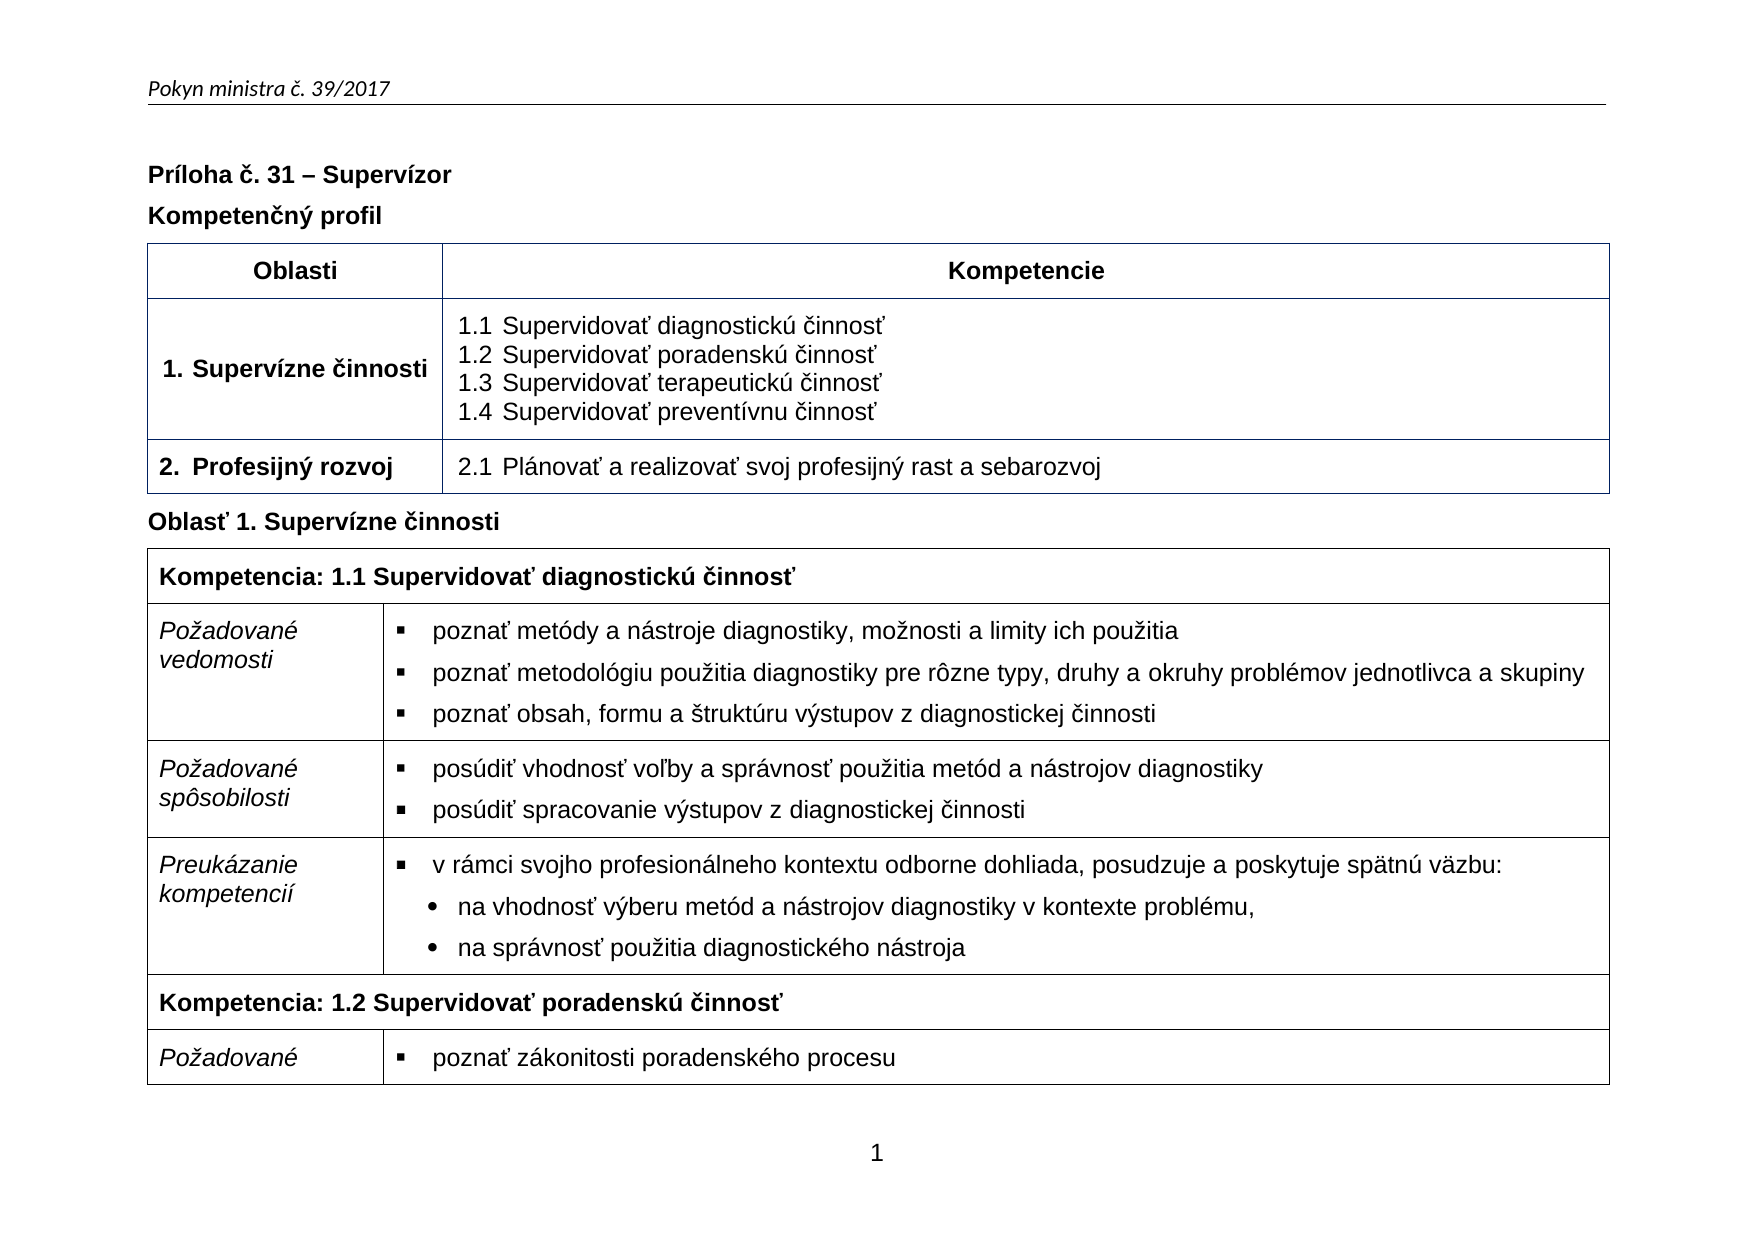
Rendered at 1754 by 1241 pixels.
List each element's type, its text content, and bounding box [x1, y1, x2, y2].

table_cell posúdiť vhodnosť voľby a správnosť použitia metód a nástrojov diagnostiky posúdiť spracovanie výstupov z diagnostickej činnosti [384, 741, 1609, 837]
table_cell Preukázanie kompetencií [148, 838, 383, 974]
table_header Oblasti [148, 244, 442, 297]
text Oblasť 1. Supervízne činnosti [148, 507, 1606, 536]
table_cell Supervidovať diagnostickú činnosť Supervidovať poradenskú činnosť Supervidovať terapeutickú činnosť Supervidovať preventívnu činnosť [443, 299, 1609, 438]
table_header Kompetencia: 1.1 Supervidovať diagnostickú činnosť [148, 549, 1609, 603]
table_cell v rámci svojho profesionálneho kontextu odborne dohliada, posudzuje a poskytuje spätnú väzbu: na vhodnosť výberu metód a nástrojov diagnostiky v kontexte problému, na správnosť použitia diagnostického nástroja [384, 838, 1609, 974]
table_header Kompetencie [443, 244, 1609, 297]
table_cell Plánovať a realizovať svoj profesijný rast a sebarozvoj [443, 440, 1609, 493]
text Kompetenčný profil [148, 201, 1606, 230]
table_cell Požadované vedomosti [148, 604, 383, 740]
table_cell Profesijný rozvoj [148, 440, 442, 493]
table_cell Požadované spôsobilosti [148, 741, 383, 837]
table_cell Kompetencia: 1.2 Supervidovať poradenskú činnosť [148, 975, 1609, 1029]
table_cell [384, 1030, 1609, 1084]
table_cell poznať metódy a nástroje diagnostiky, možnosti a limity ich použitia poznať metodológiu použitia diagnostiky pre rôzne typy, druhy a okruhy problémov jednotlivca a skupiny poznať obsah, formu a štruktúru výstupov z diagnostickej činnosti [384, 604, 1609, 740]
table_cell Supervízne činnosti [148, 299, 442, 438]
text Príloha č. 31 – Supervízor [148, 160, 1606, 189]
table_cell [148, 1030, 383, 1084]
